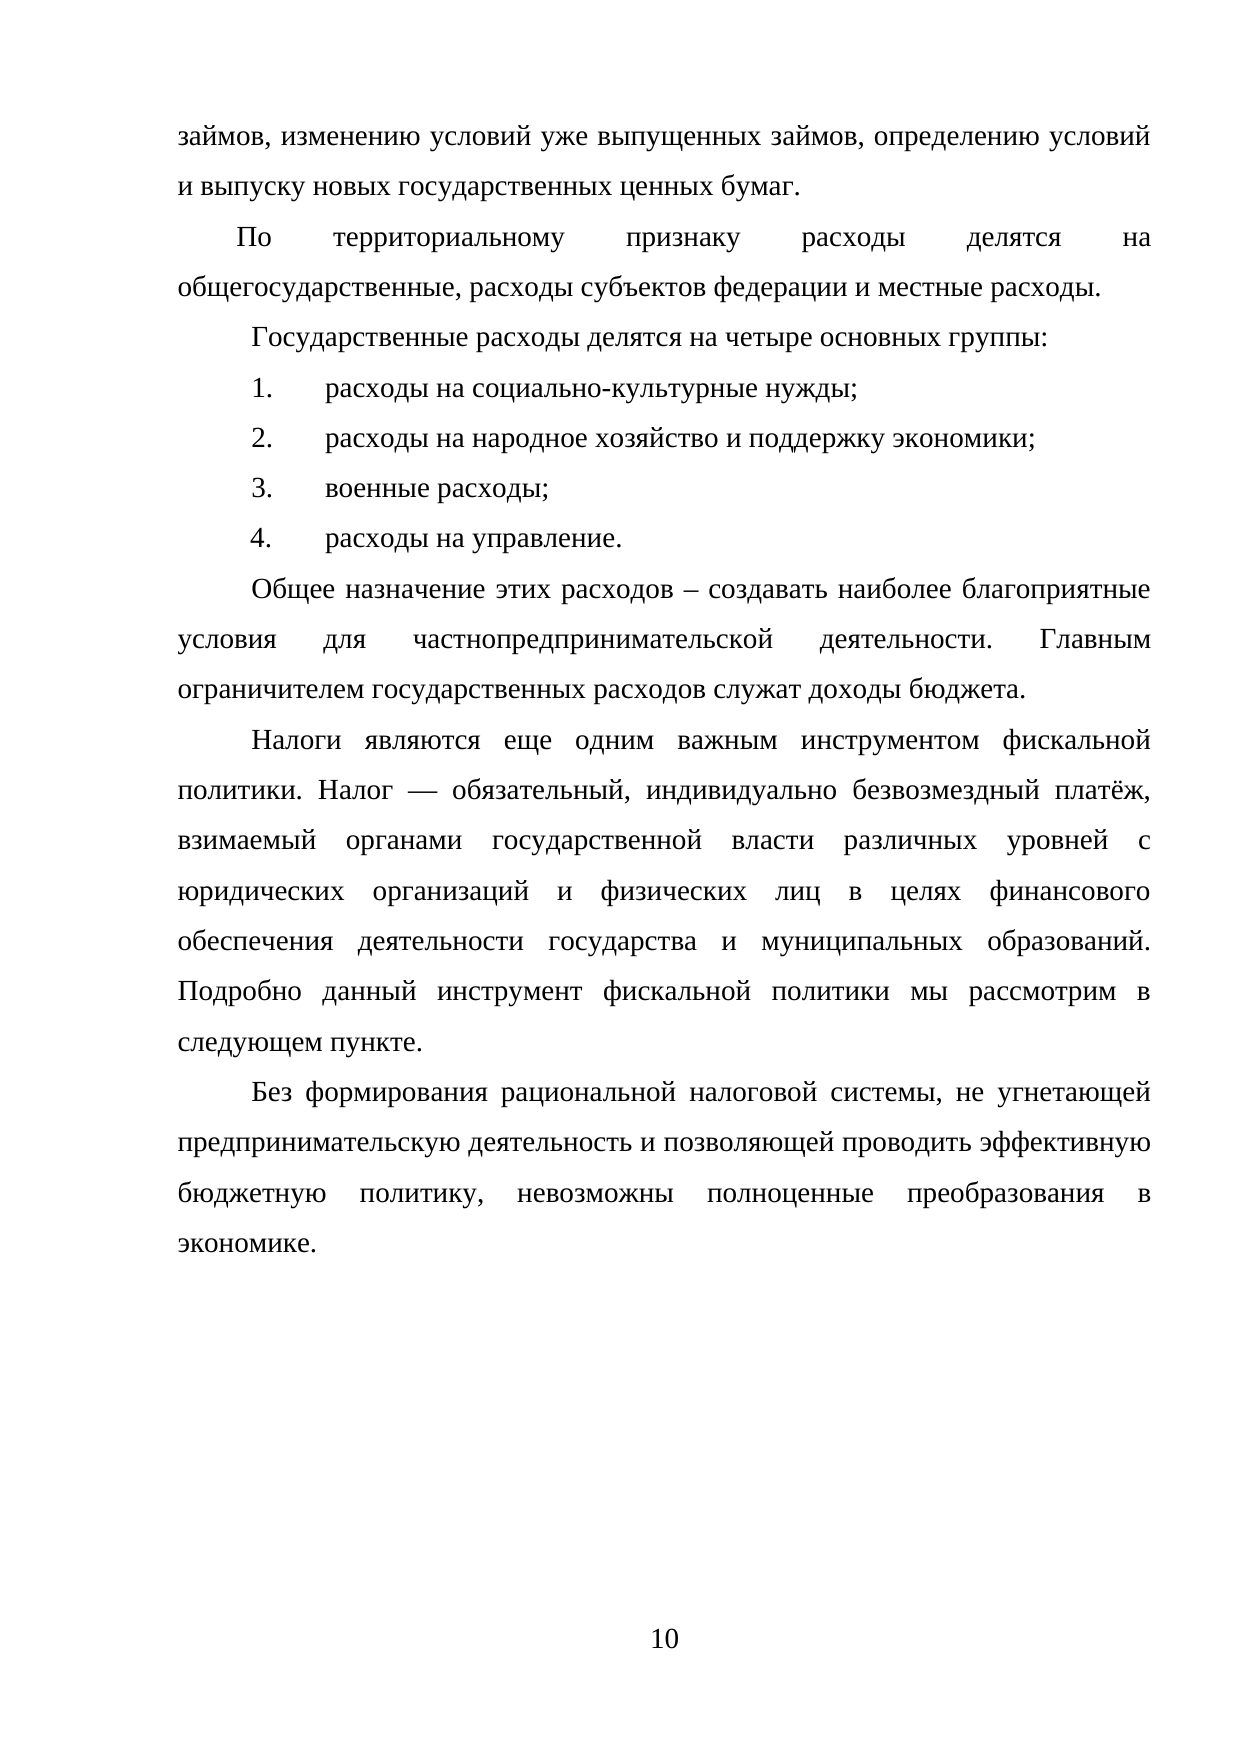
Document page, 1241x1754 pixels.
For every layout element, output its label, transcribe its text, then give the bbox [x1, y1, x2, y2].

list расходы на управление. [236, 521, 1152, 554]
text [177, 118, 1152, 202]
text По территориальному признаку расходы делятся на общегосударственные, расходы субъектов федерации и местные расходы. [177, 219, 1152, 303]
text Государственные расходы делятся на четыре основных группы: [177, 319, 1152, 353]
text Общее назначение этих расходов – создавать наиболее благоприятные условия для частнопредпринимательской деятельности. Главным ограничителем государственных расходов служат доходы бюджета. [177, 571, 1152, 705]
list расходы на народное хозяйство и поддержку экономики; [251, 420, 1152, 453]
text Налоги являются еще одним важным инструментом фискальной политики. Налог — обязательный, индивидуально безвозмездный платёж, взимаемый органами государственной власти различных уровней с юридических организаций и физических лиц в целях финансового обеспечения деятельности государства и муниципальных образований. Подробно данный инструмент фискальной политики мы рассмотрим в следующем пункте. [177, 722, 1152, 1057]
list расходы на социально-культурные нужды; [177, 370, 1152, 403]
list военные расходы; [251, 470, 1152, 504]
text Без формирования рациональной налоговой системы, не угнетающей предпринимательскую деятельность и позволяющей проводить эффективную бюджетную политику, невозможны полноценные преобразования в экономике. [177, 1074, 1152, 1258]
